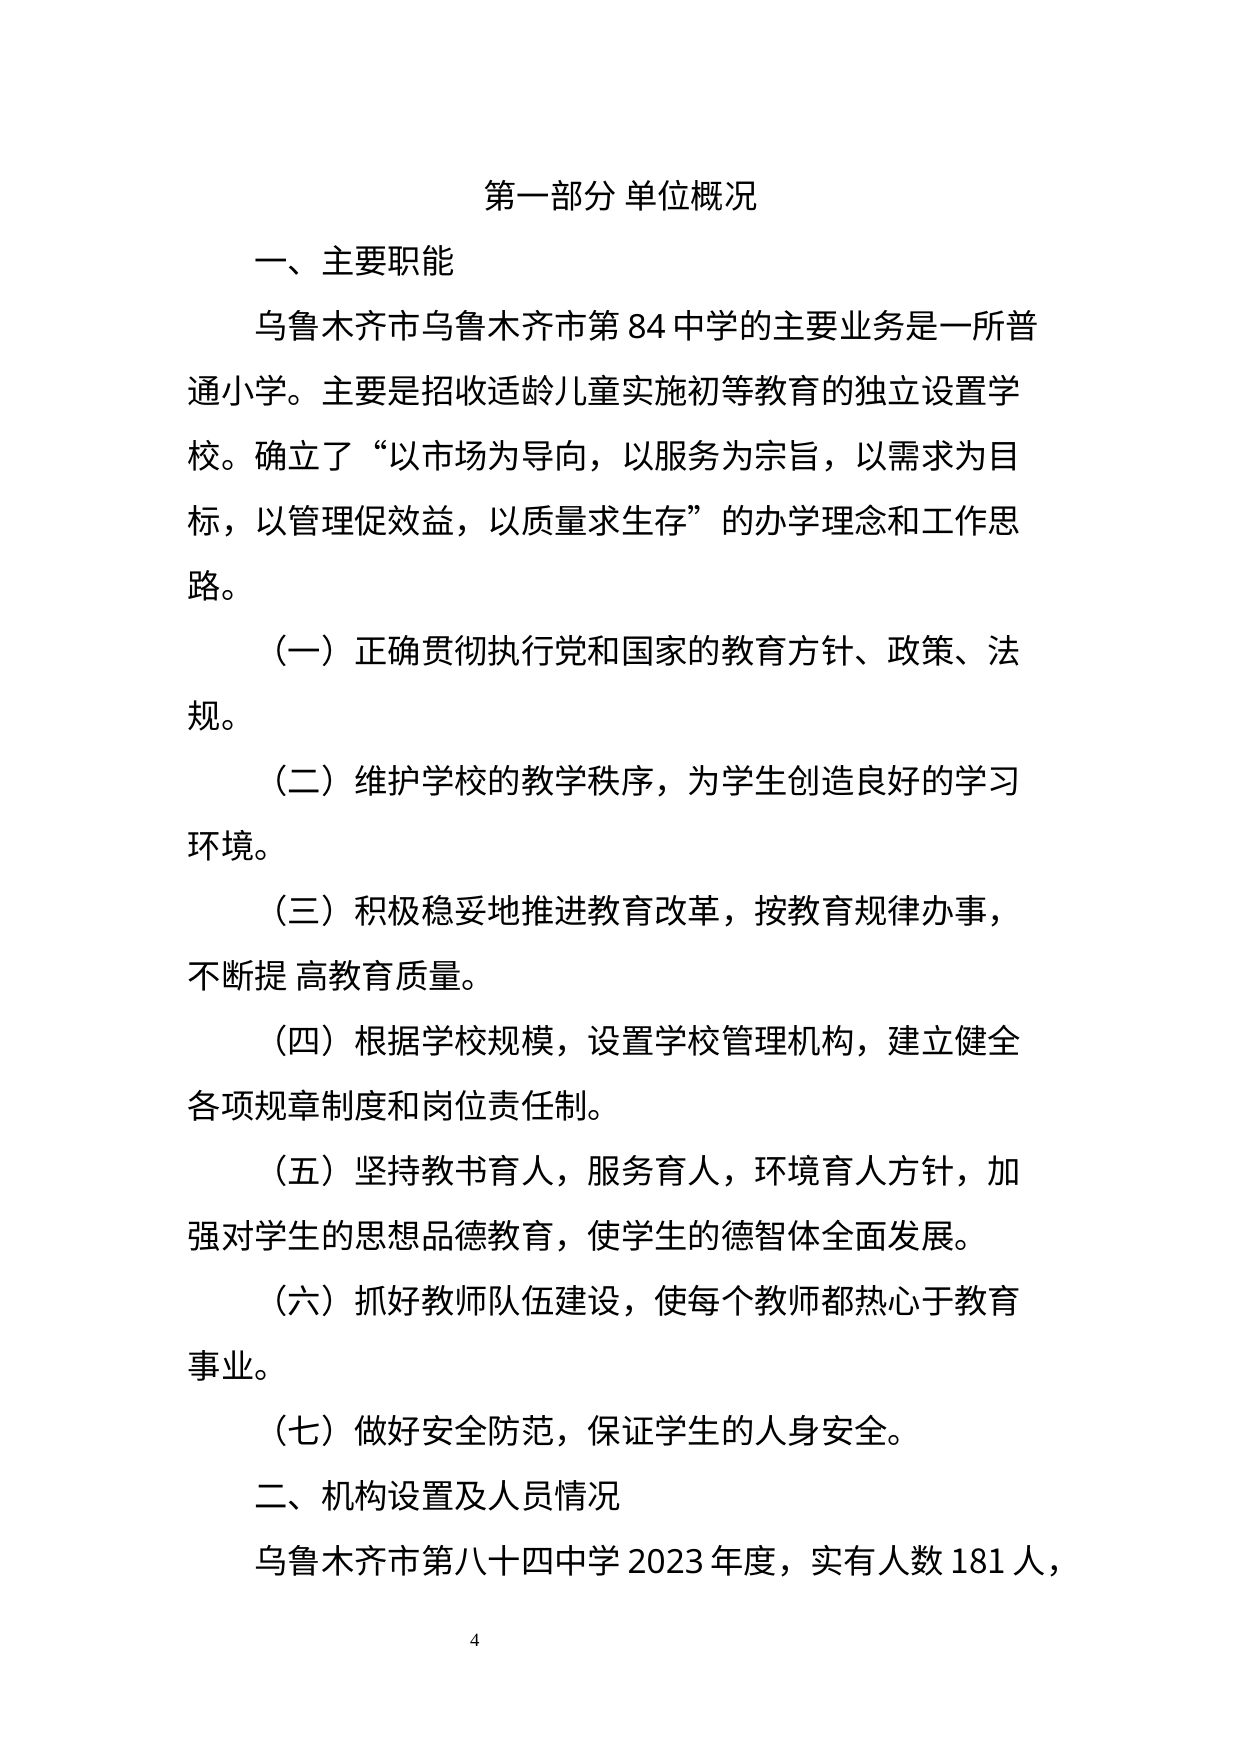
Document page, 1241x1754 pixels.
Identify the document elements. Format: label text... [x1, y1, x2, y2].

text （一）正确贯彻执行党和国家的教育方针、政策、法规。 [187, 617, 1053, 747]
text 一、主要职能 [187, 227, 1053, 292]
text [187, 1527, 1053, 1592]
text （五）坚持教书育人，服务育人，环境育人方针，加强对学生的思想品德教育，使学生的德智体全面发展。 [187, 1137, 1053, 1267]
text （二）维护学校的教学秩序，为学生创造良好的学习环境。 [187, 747, 1053, 877]
text （六）抓好教师队伍建设，使每个教师都热心于教育事业。 [187, 1267, 1053, 1397]
text （四）根据学校规模，设置学校管理机构，建立健全各项规章制度和岗位责任制。 [187, 1007, 1053, 1137]
text （七）做好安全防范，保证学生的人身安全。 [187, 1397, 1053, 1462]
text 二、机构设置及人员情况 [187, 1462, 1053, 1527]
text （三）积极稳妥地推进教育改革，按教育规律办事，不断提 高教育质量。 [187, 877, 1053, 1007]
text 第一部分 单位概况 [187, 162, 1053, 227]
text 乌鲁木齐市乌鲁木齐市第84中学的主要业务是一所普通小学。主要是招收适龄儿童实施初等教育的独立设置学校。确立了“以市场为导向，以服务为宗旨，以需求为目标，以管理促效益，以质量求生存”的办学理念和工作思路。 [187, 292, 1053, 617]
